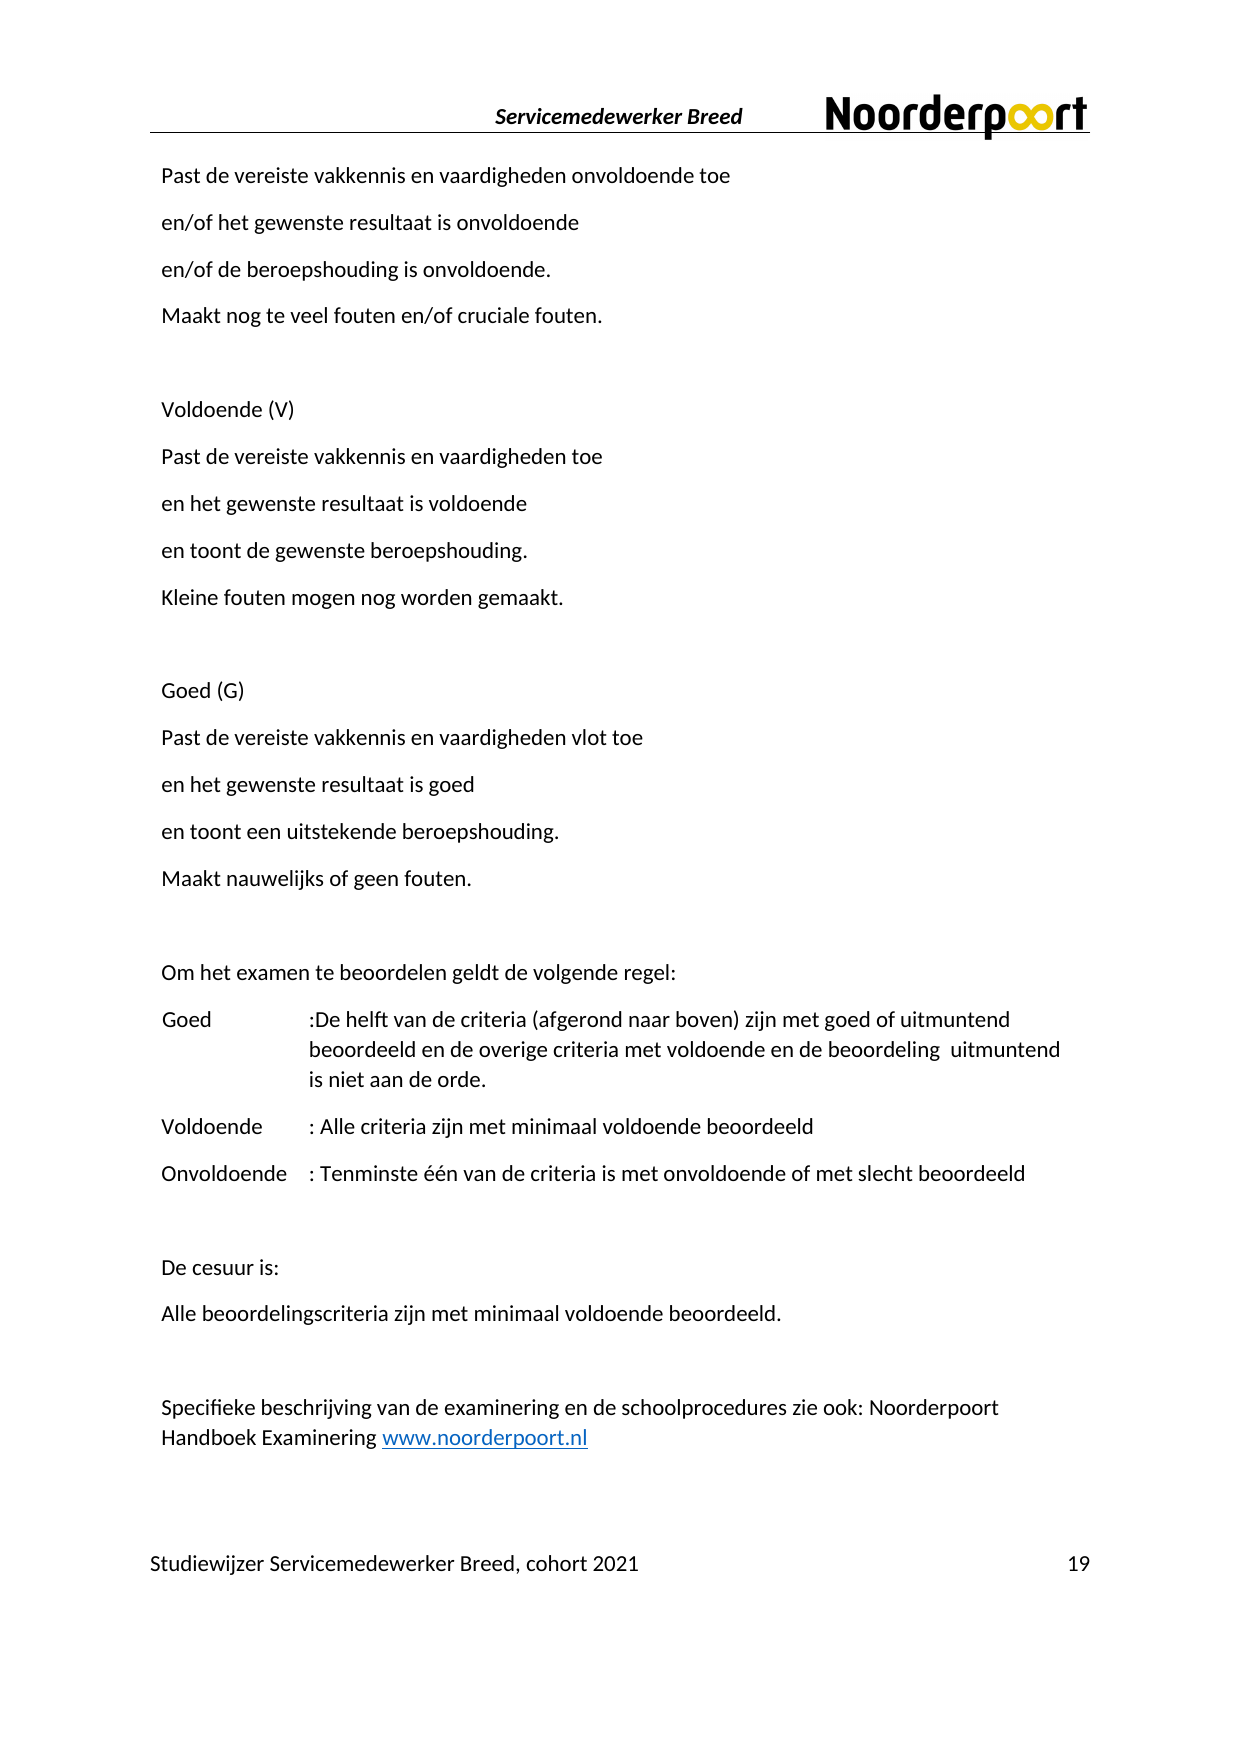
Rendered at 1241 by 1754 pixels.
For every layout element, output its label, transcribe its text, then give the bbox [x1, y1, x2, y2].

picture [825, 93, 1088, 132]
picture [825, 133, 1088, 141]
